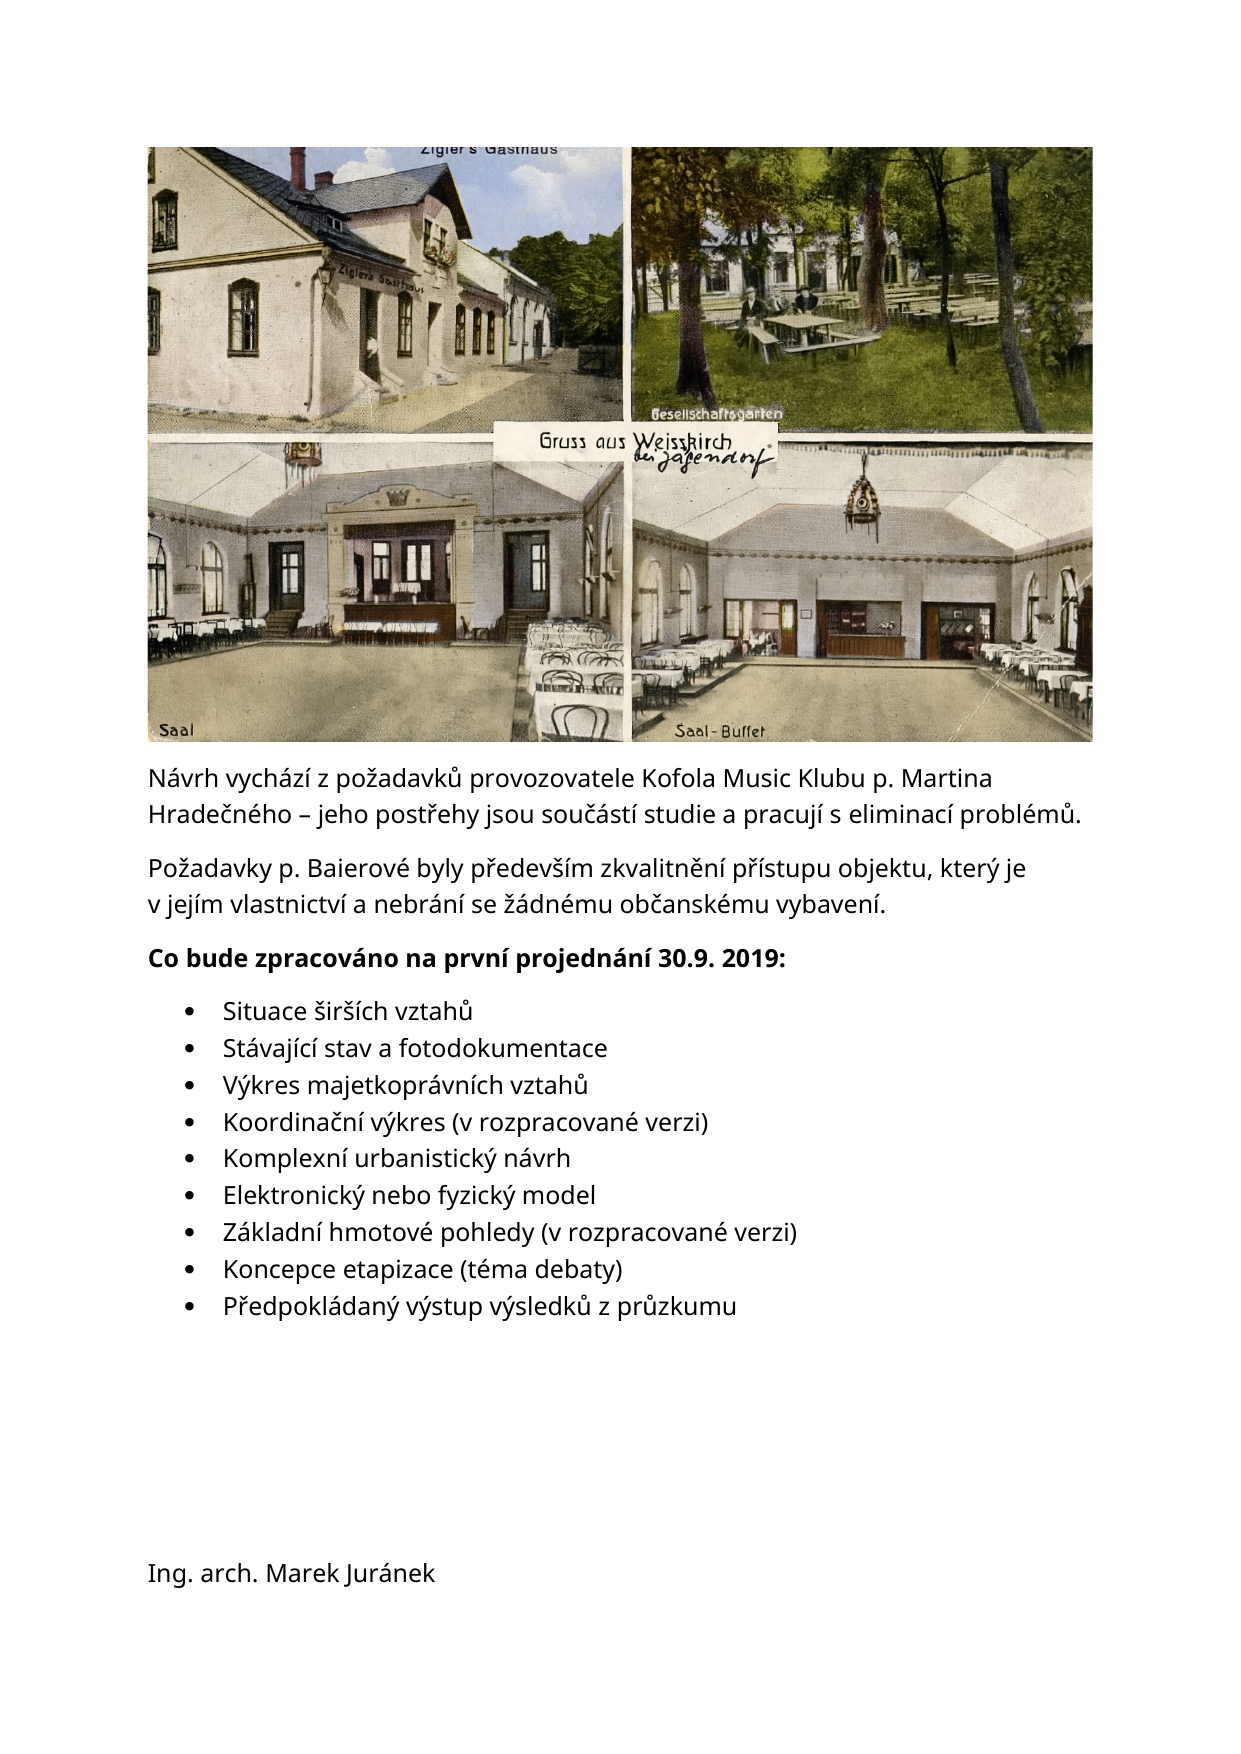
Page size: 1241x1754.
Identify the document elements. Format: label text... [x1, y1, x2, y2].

list Koordinační výkres (v rozpracované verzi) [185, 1104, 1093, 1138]
list Situace širších vztahů [185, 994, 1093, 1028]
text Co bude zpracováno na první projednání 30.9. 2019: [148, 941, 1093, 975]
list Elektronický nebo fyzický model [185, 1178, 1093, 1212]
list Stávající stav a fotodokumentace [185, 1031, 1093, 1065]
picture [147, 147, 1093, 742]
list Předpokládaný výstup výsledků z průzkumu [185, 1288, 1093, 1322]
list Základní hmotové pohledy (v rozpracované verzi) [185, 1215, 1093, 1249]
text Ing. arch. Marek Juránek [148, 1555, 1093, 1589]
list Výkres majetkoprávních vztahů [185, 1068, 1093, 1102]
list Koncepce etapizace (téma debaty) [185, 1251, 1093, 1286]
list Komplexní urbanistický návrh [185, 1141, 1093, 1175]
text Návrh vychází z požadavků provozovatele Kofola Music Klubu p. Martina Hradečného – jeho postřehy jsou součástí studie a pracují s eliminací problémů. [148, 760, 1093, 831]
text Požadavky p. Baierové byly především zkvalitnění přístupu objektu, který je v jejím vlastnictví a nebrání se žádnému občanskému vybavení. [148, 850, 1093, 921]
